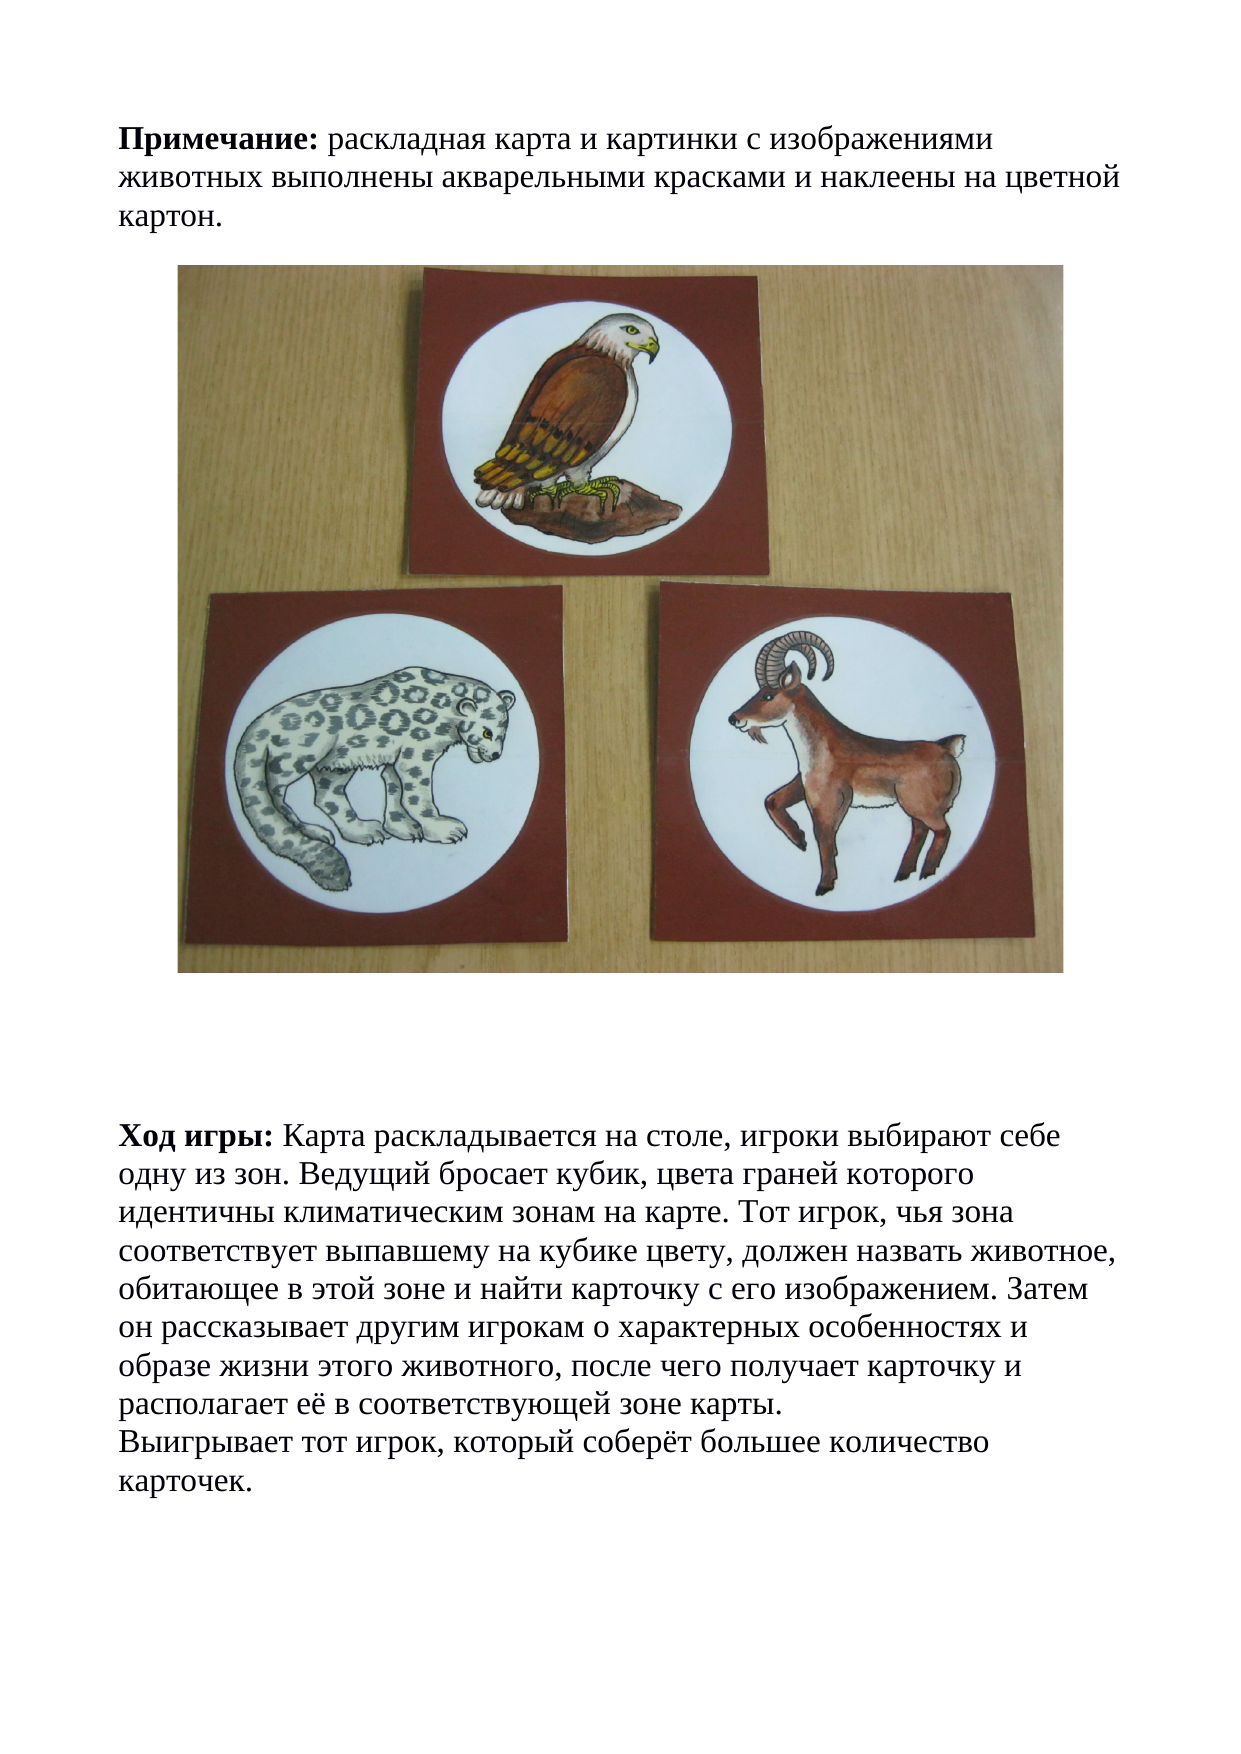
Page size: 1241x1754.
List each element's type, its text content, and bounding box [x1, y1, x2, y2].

picture [177, 265, 1064, 973]
text Примечание: раскладная карта и картинки с изображениями животных выполнены акварельными красками и наклеены на цветной картон. [118, 118, 1122, 233]
text Ход игры: Карта раскладывается на столе, игроки выбирают себе одну из зон. Ведущий бросает кубик, цвета граней которого идентичны климатическим зонам на карте. Тот игрок, чья зона соответствует выпавшему на кубике цвету, должен назвать животное, обитающее в этой зоне и найти карточку с его изображением. Затем он рассказывает другим игрокам о характерных особенностях и образе жизни этого животного, после чего получает карточку и располагает её в соответствующей зоне карты. [118, 1115, 1122, 1421]
text Выигрывает тот игрок, который соберёт большее количество карточек. [118, 1421, 1122, 1498]
